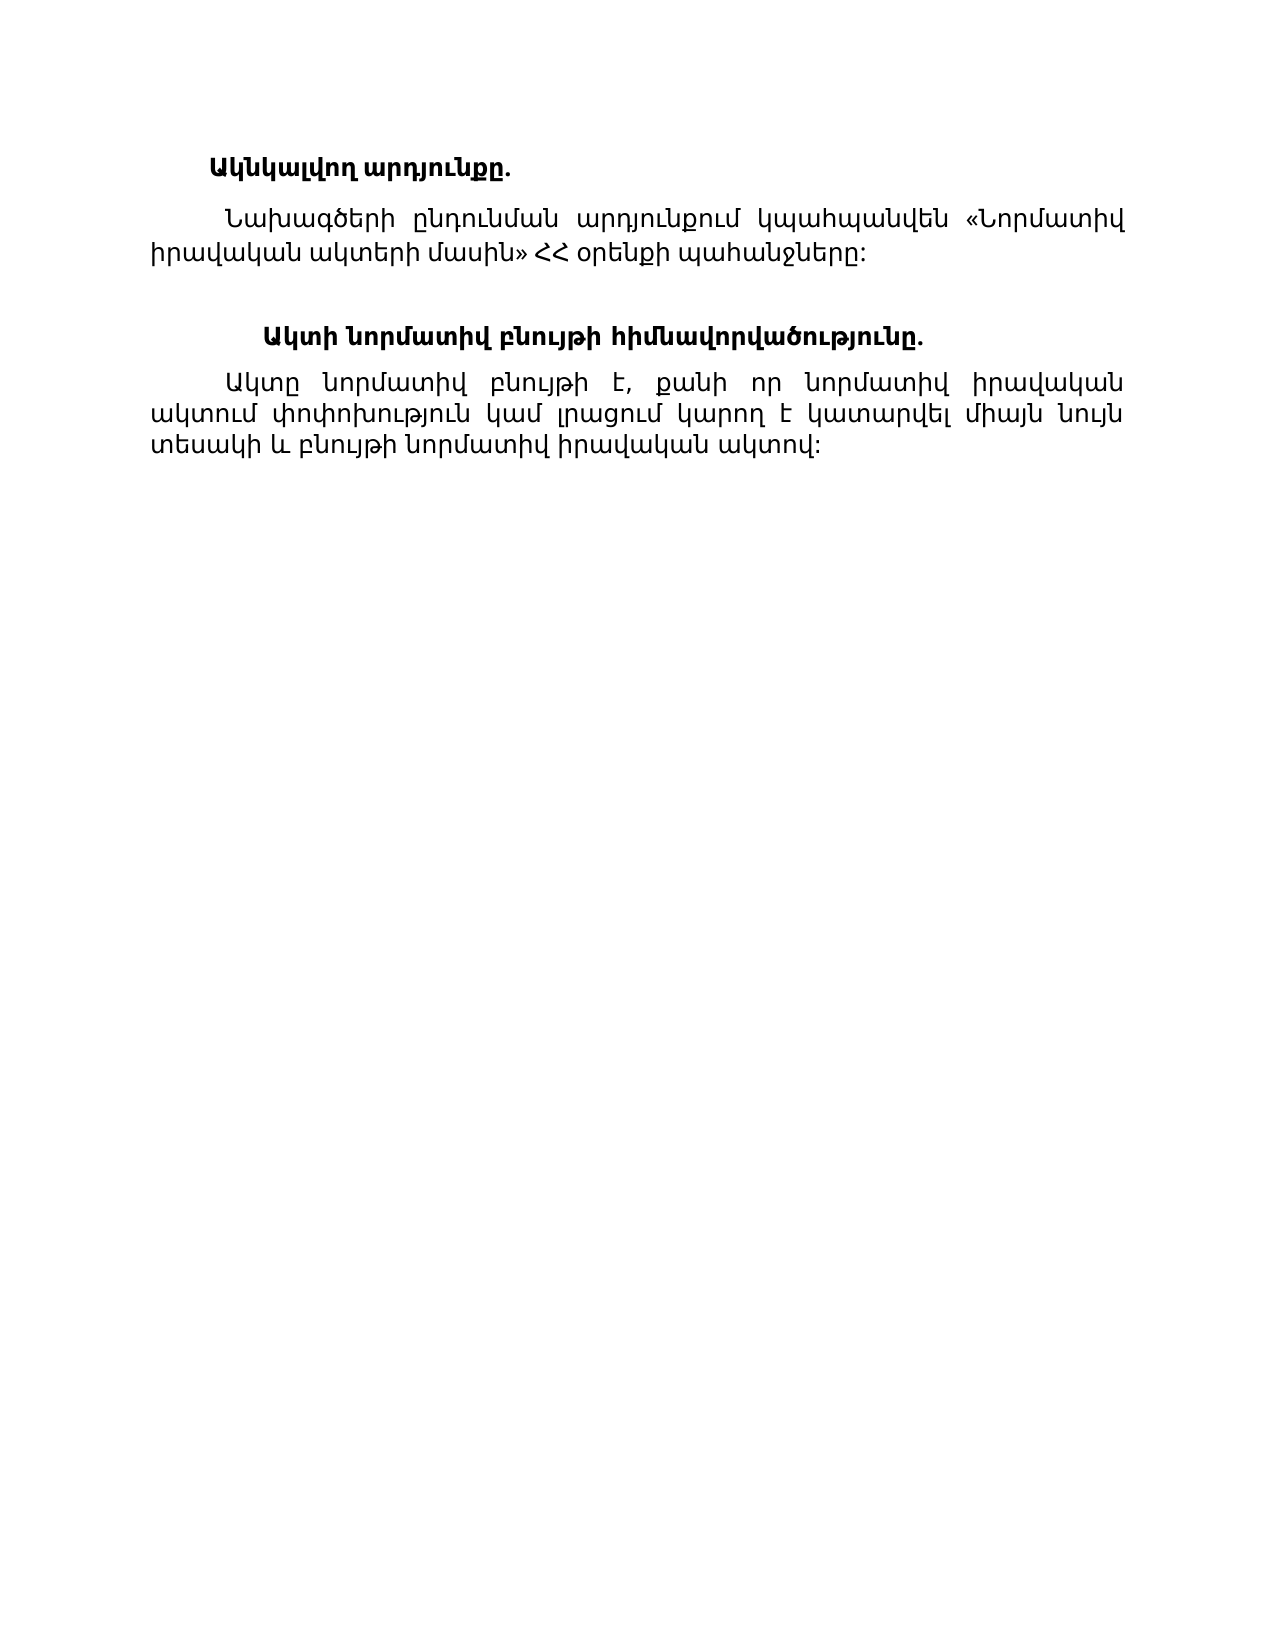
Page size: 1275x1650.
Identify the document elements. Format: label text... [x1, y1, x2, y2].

text Նախագծերի ընդունման արդյունքում կպահպանվեն «Նորմատիվ իրավական ակտերի մասին» ՀՀ օրենքի պահանջները: [150, 201, 1125, 269]
text Ակտի նորմատիվ բնույթի հիմնավորվածությունը. [150, 318, 1125, 352]
text Ակնկալվող արդյունքը. [150, 150, 1125, 184]
text Ակտը նորմատիվ բնույթի է, քանի որ նորմատիվ իրավական ակտում փոփոխություն կամ լրացում կարող է կատարվել միայն նույն տեսակի և բնույթի նորմատիվ իրավական ակտով: [150, 368, 1125, 460]
